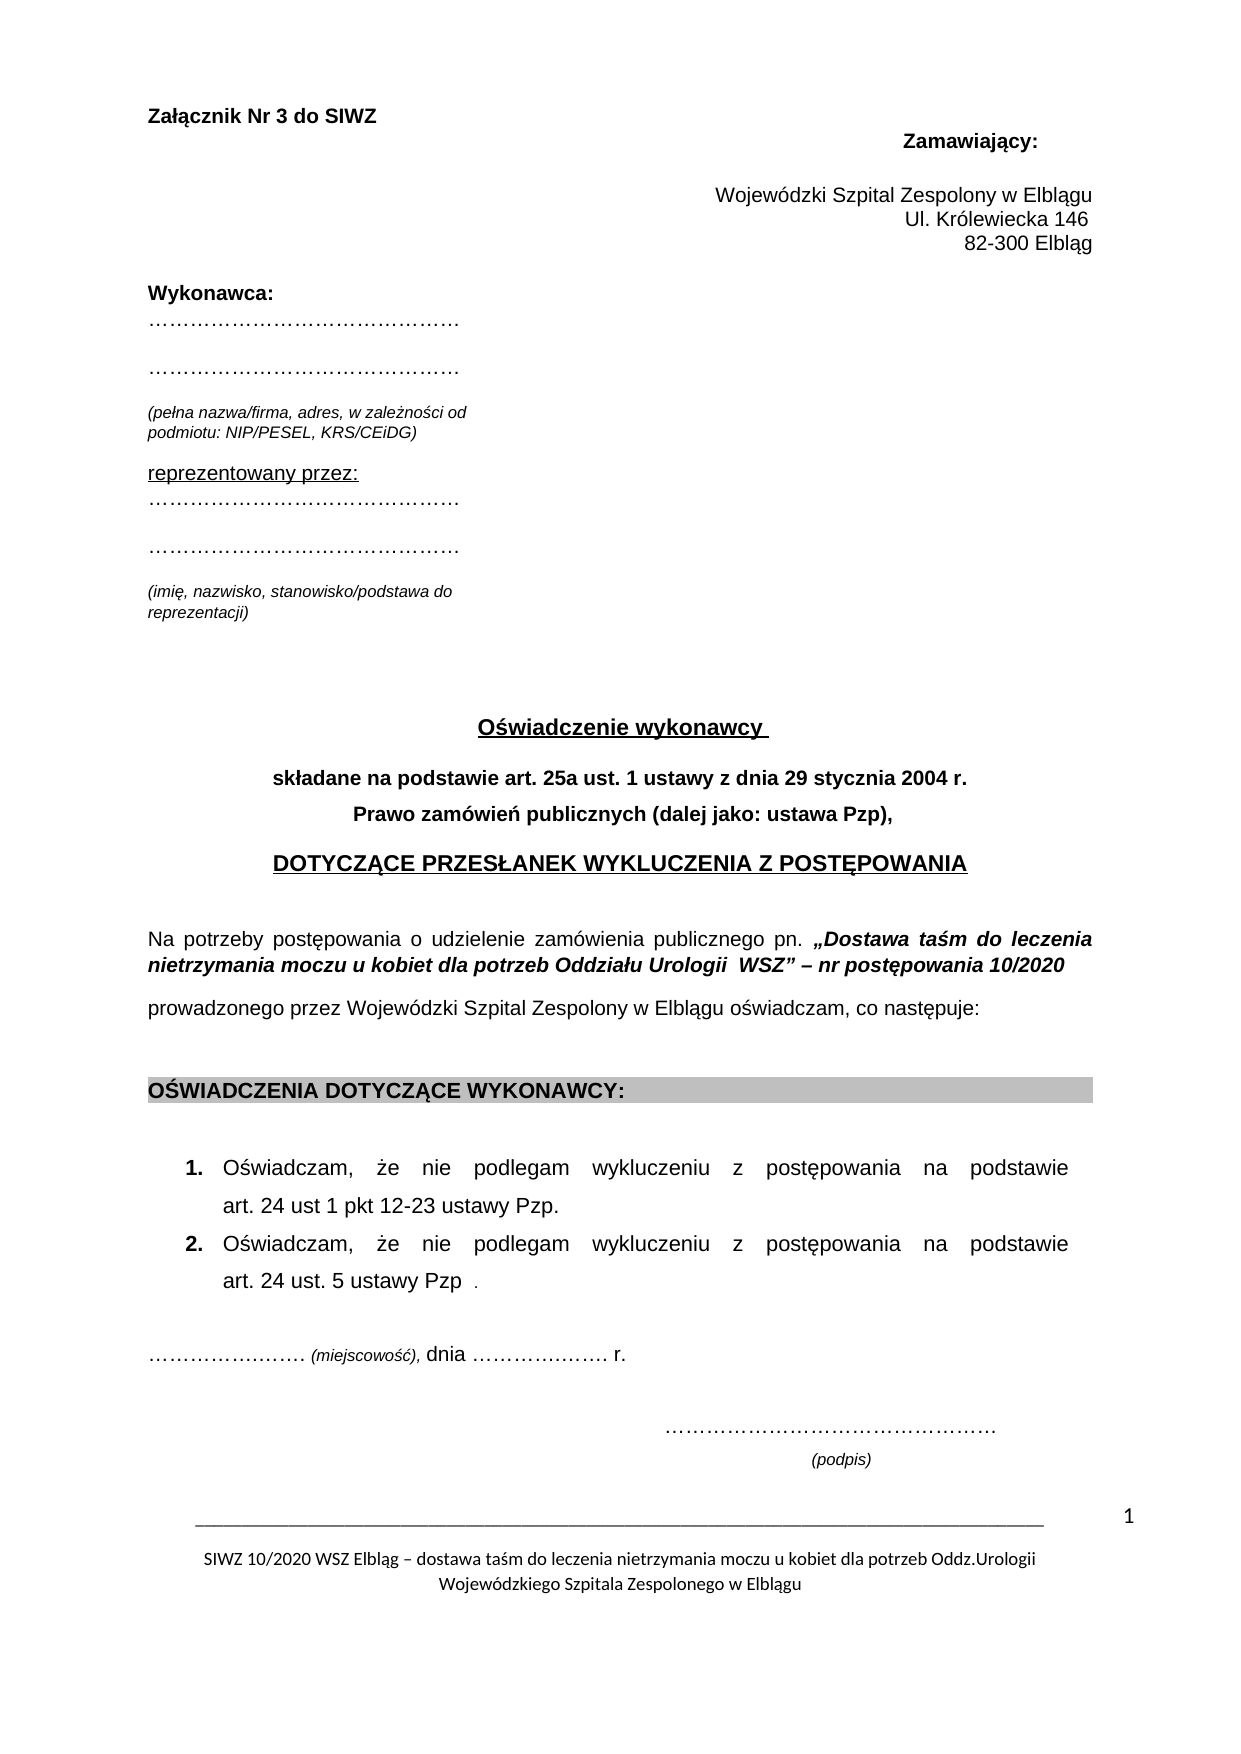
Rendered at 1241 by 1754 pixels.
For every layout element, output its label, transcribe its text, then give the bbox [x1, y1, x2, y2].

text Prawo zamówień publicznych (dalej jako: ustawa Pzp), [148, 801, 1093, 825]
text Wojewódzki Szpital Zespolony w Elblągu [148, 183, 1093, 207]
text DOTYCZĄCE PRZESŁANEK WYKLUCZENIA Z POSTĘPOWANIA [148, 850, 1093, 876]
text reprezentowany przez: [148, 460, 1093, 484]
text Załącznik Nr 3 do SIWZ [148, 103, 1093, 127]
text Na potrzeby postępowania o udzielenie zamówienia publicznego pn. „Dostawa taśm do leczenia nietrzymania moczu u kobiet dla potrzeb Oddziału Urologii WSZ” – nr postępowania 10/2020 [148, 927, 1093, 977]
text Ul. Królewiecka 146 [148, 207, 1093, 231]
text (pełna nazwa/firma, adres, w zależności od podmiotu: NIP/PESEL, KRS/CEiDG) [148, 402, 472, 442]
text ……………………………………………………………………………… [148, 486, 472, 558]
list Oświadczam, że nie podlegam wykluczeniu z postępowania na podstawie art. 24 ust. 5 ustawy Pzp . [185, 1230, 1093, 1293]
text składane na podstawie art. 25a ust. 1 ustawy z dnia 29 stycznia 2004 r. [148, 766, 1093, 789]
list Oświadczam, że nie podlegam wykluczeniu z postępowania na podstawie art. 24 ust 1 pkt 12-23 ustawy Pzp. [185, 1155, 1093, 1218]
text Zamawiający: [148, 129, 1093, 153]
text prowadzonego przez Wojewódzki Szpital Zespolony w Elblągu oświadczam, co następuje: [148, 996, 1093, 1019]
text Wykonawca: [148, 281, 1093, 305]
text ………………………………………… [148, 1414, 1093, 1438]
text (imię, nazwisko, stanowisko/podstawa do reprezentacji) [148, 582, 472, 622]
text …………….……. (miejscowość), dnia ………….……. r. [148, 1342, 1093, 1366]
text ……………………………………………………………………………… [148, 307, 472, 378]
text 82-300 Elbląg [148, 231, 1093, 255]
text (podpis) [738, 1450, 1093, 1469]
text Oświadczenie wykonawcy [148, 713, 1093, 740]
text OŚWIADCZENIA DOTYCZĄCE WYKONAWCY: [148, 1077, 1093, 1103]
